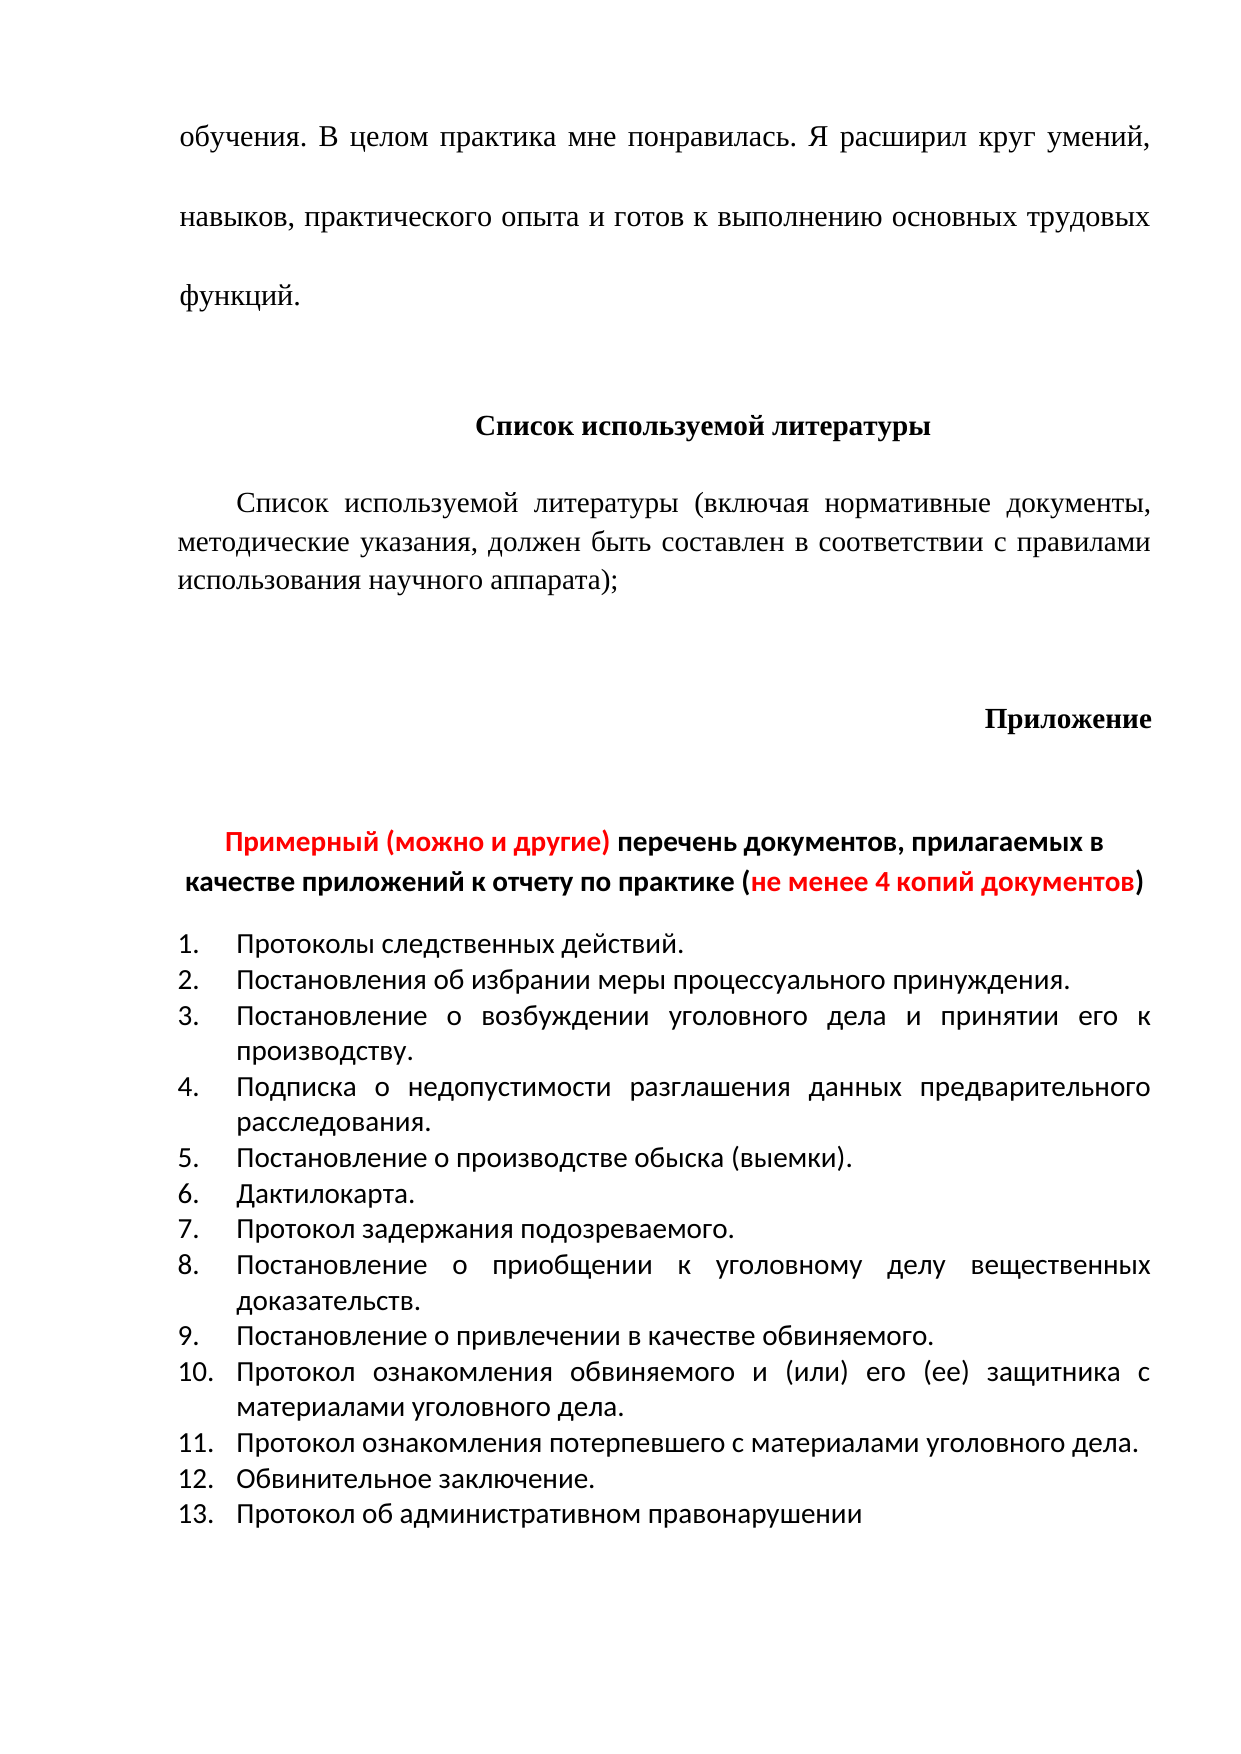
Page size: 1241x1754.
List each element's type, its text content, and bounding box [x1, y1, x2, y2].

list Протокол ознакомления обвиняемого и (или) его (ее) защитника с материалами уголовного дела. [177, 1353, 1152, 1424]
list Постановление о приобщении к уголовному делу вещественных доказательств. [177, 1246, 1152, 1317]
text Список используемой литературы [179, 408, 1152, 442]
text Список используемой литературы (включая нормативные документы, методические указания, должен быть составлен в соответствии с правилами использования научного аппарата); [177, 485, 1152, 596]
text Приложение [177, 701, 1152, 735]
list Протоколы следственных действий. [177, 925, 1152, 961]
list Постановление о привлечении в качестве обвиняемого. [177, 1317, 1152, 1353]
text Примерный (можно и другие) перечень документов, прилагаемых в качестве приложений к отчету по практике (не менее 4 копий документов) [177, 823, 1152, 899]
list Протокол ознакомления потерпевшего с материалами уголовного дела. [177, 1424, 1152, 1460]
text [179, 118, 1152, 312]
list Постановление о производстве обыска (выемки). [177, 1139, 1152, 1175]
list Подписка о недопустимости разглашения данных предварительного расследования. [177, 1068, 1152, 1139]
list Дактилокарта. [177, 1175, 1152, 1210]
list Обвинительное заключение. [177, 1460, 1152, 1495]
list Постановление о возбуждении уголовного дела и принятии его к производству. [177, 997, 1152, 1068]
list Протокол об административном правонарушении [177, 1495, 1152, 1531]
list Протокол задержания подозреваемого. [177, 1210, 1152, 1246]
list Постановления об избрании меры процессуального принуждения. [177, 961, 1152, 997]
